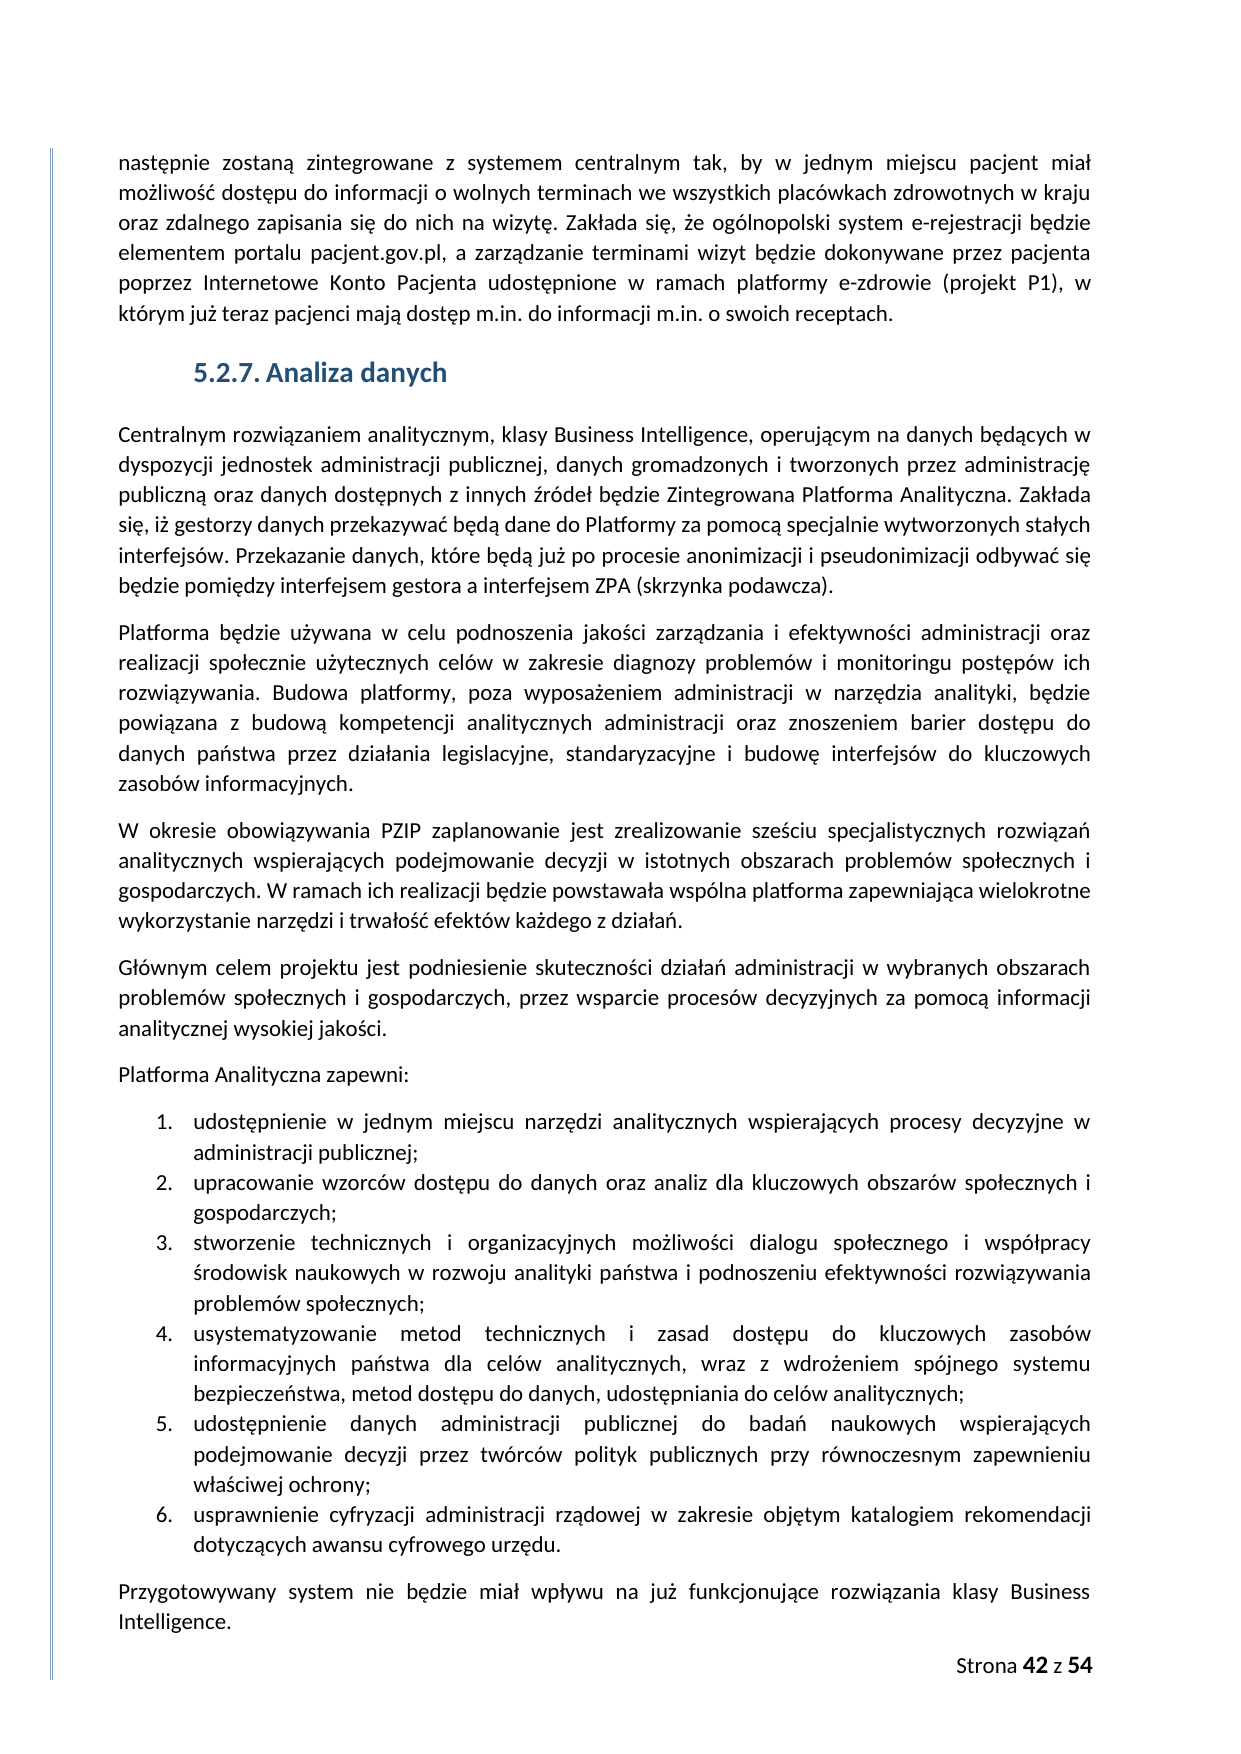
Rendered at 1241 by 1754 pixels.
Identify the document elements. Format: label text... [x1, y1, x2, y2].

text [118, 148, 1092, 327]
list udostępnienie w jednym miejscu narzędzi analitycznych wspierających procesy decyzyjne w administracji publicznej; [156, 1107, 1092, 1166]
list upracowanie wzorców dostępu do danych oraz analiz dla kluczowych obszarów społecznych i gospodarczych; [156, 1168, 1092, 1226]
list udostępnienie danych administracji publicznej do badań naukowych wspierających podejmowanie decyzji przez twórców polityk publicznych przy równoczesnym zapewnieniu właściwej ochrony; [156, 1409, 1092, 1498]
subtitle Analiza danych [193, 354, 1092, 389]
text Przygotowywany system nie będzie miał wpływu na już funkcjonujące rozwiązania klasy Business Intelligence. [118, 1577, 1092, 1635]
text Platforma będzie używana w celu podnoszenia jakości zarządzania i efektywności administracji oraz realizacji społecznie użytecznych celów w zakresie diagnozy problemów i monitoringu postępów ich rozwiązywania. Budowa platformy, poza wyposażeniem administracji w narzędzia analityki, będzie powiązana z budową kompetencji analitycznych administracji oraz znoszeniem barier dostępu do danych państwa przez działania legislacyjne, standaryzacyjne i budowę interfejsów do kluczowych zasobów informacyjnych. [118, 618, 1092, 797]
list usystematyzowanie metod technicznych i zasad dostępu do kluczowych zasobów informacyjnych państwa dla celów analitycznych, wraz z wdrożeniem spójnego systemu bezpieczeństwa, metod dostępu do danych, udostępniania do celów analitycznych; [156, 1319, 1092, 1407]
text Głównym celem projektu jest podniesienie skuteczności działań administracji w wybranych obszarach problemów społecznych i gospodarczych, przez wsparcie procesów decyzyjnych za pomocą informacji analitycznej wysokiej jakości. [118, 953, 1092, 1042]
text Platforma Analityczna zapewni: [118, 1061, 1092, 1088]
list stworzenie technicznych i organizacyjnych możliwości dialogu społecznego i współpracy środowisk naukowych w rozwoju analityki państwa i podnoszeniu efektywności rozwiązywania problemów społecznych; [156, 1228, 1092, 1317]
text Centralnym rozwiązaniem analitycznym, klasy Business Intelligence, operującym na danych będących w dyspozycji jednostek administracji publicznej, danych gromadzonych i tworzonych przez administrację publiczną oraz danych dostępnych z innych źródeł będzie Zintegrowana Platforma Analityczna. Zakłada się, iż gestorzy danych przekazywać będą dane do Platformy za pomocą specjalnie wytworzonych stałych interfejsów. Przekazanie danych, które będą już po procesie anonimizacji i pseudonimizacji odbywać się będzie pomiędzy interfejsem gestora a interfejsem ZPA (skrzynka podawcza). [118, 420, 1092, 599]
list usprawnienie cyfryzacji administracji rządowej w zakresie objętym katalogiem rekomendacji dotyczących awansu cyfrowego urzędu. [156, 1500, 1092, 1558]
text W okresie obowiązywania PZIP zaplanowanie jest zrealizowanie sześciu specjalistycznych rozwiązań analitycznych wspierających podejmowanie decyzji w istotnych obszarach problemów społecznych i gospodarczych. W ramach ich realizacji będzie powstawała wspólna platforma zapewniająca wielokrotne wykorzystanie narzędzi i trwałość efektów każdego z działań. [118, 816, 1092, 934]
